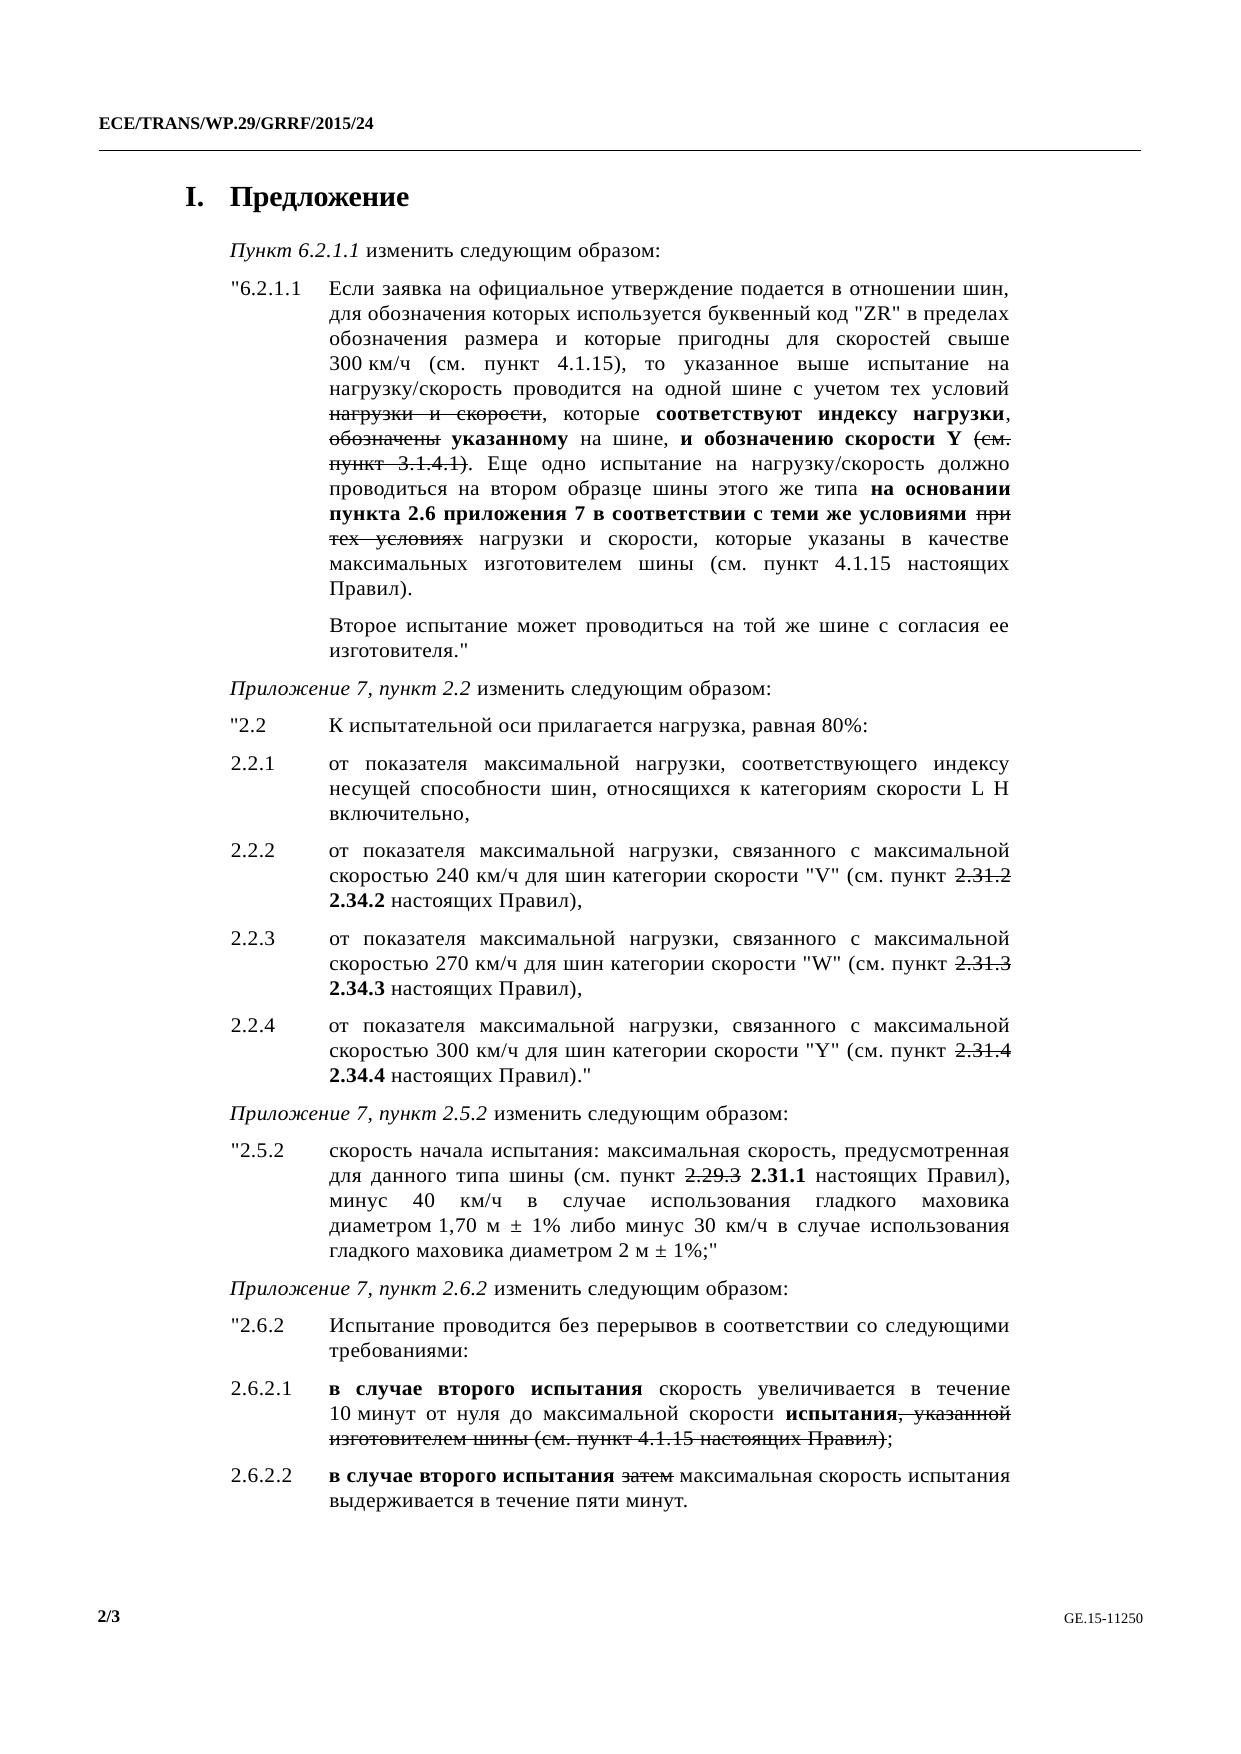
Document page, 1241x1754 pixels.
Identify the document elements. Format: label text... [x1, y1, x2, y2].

text 2.2.4 от показателя максимальной нагрузки, связанного с максимальной скоростью 300 км/ч для шин категории скорости "Y" (см. пункт 2.31.4 2.34.4 настоящих Правил)." [231, 1013, 1011, 1088]
text 2.2.2 от показателя максимальной нагрузки, связанного с максимальной скоростью 240 км/ч для шин категории скорости "V" (см. пункт 2.31.2 2.34.2 настоящих Правил), [231, 838, 1011, 913]
text 2.2.3 от показателя максимальной нагрузки, связанного с максимальной скоростью 270 км/ч для шин категории скорости "W" (см. пункт 2.31.3 2.34.3 настоящих Правил), [231, 925, 1011, 1000]
text I. Предложение [97, 181, 1011, 213]
text Приложение 7, пункт 2.2 изменить следующим образом: [229, 675, 1011, 700]
text Приложение 7, пункт 2.5.2 изменить следующим образом: [229, 1100, 1011, 1125]
text Пункт 6.2.1.1 изменить следующим образом: [229, 238, 1011, 263]
text Приложение 7, пункт 2.6.2 изменить следующим образом: [229, 1275, 1011, 1300]
text "6.2.1.1 Если заявка на официальное утверждение подается в отношении шин, для обозначения которых используется буквенный код "ZR" в пределах обозначения размера и которые пригодны для скоростей свыше 300 км/ч (см. пункт 4.1.15), то указанное выше испытание на нагрузку/скорость проводится на одной шине с учетом тех условий нагрузки и скорости, которые соответствуют индексу нагрузки, обозначены указанному на шине, и обозначению скорости Y (см. пункт 3.1.4.1). Еще одно испытание на нагрузку/скорость должно проводиться на втором образце шины этого же типа на основании пункта 2.6 приложения 7 в соответствии с теми же условиями при тех условиях нагрузки и скорости, которые указаны в качестве максимальных изготовителем шины (см. пункт 4.1.15 настоящих Правил). [231, 275, 1011, 600]
text 2.2.1 от показателя максимальной нагрузки, соответствующего индексу несущей способности шин, относящихся к категориям скорости L H включительно, [231, 750, 1011, 825]
text Второе испытание может проводиться на той же шине с согласия ее изготовителя." [329, 613, 1011, 663]
text 2.6.2.1 в случае второго испытания скорость увеличивается в течение 10 минут от нуля до максимальной скорости испытания, указанной изготовителем шины (см. пункт 4.1.15 настоящих Правил); [231, 1375, 1011, 1450]
text "2.5.2 скорость начала испытания: максимальная скорость, предусмотренная для данного типа шины (см. пункт 2.29.3 2.31.1 настоящих Правил), минус 40 км/ч в случае использования гладкого маховика диаметром 1,70 м ± 1% либо минус 30 км/ч в случае использования гладкого маховика диаметром 2 м ± 1%;" [231, 1138, 1011, 1263]
text "2.6.2 Испытание проводится без перерывов в соответствии со следующими требованиями: [231, 1313, 1011, 1363]
text "2.2 К испытательной оси прилагается нагрузка, равная 80%: [229, 713, 1011, 738]
text 2.6.2.2 в случае второго испытания затем максимальная скорость испытания выдерживается в течение пяти минут. [231, 1463, 1011, 1513]
